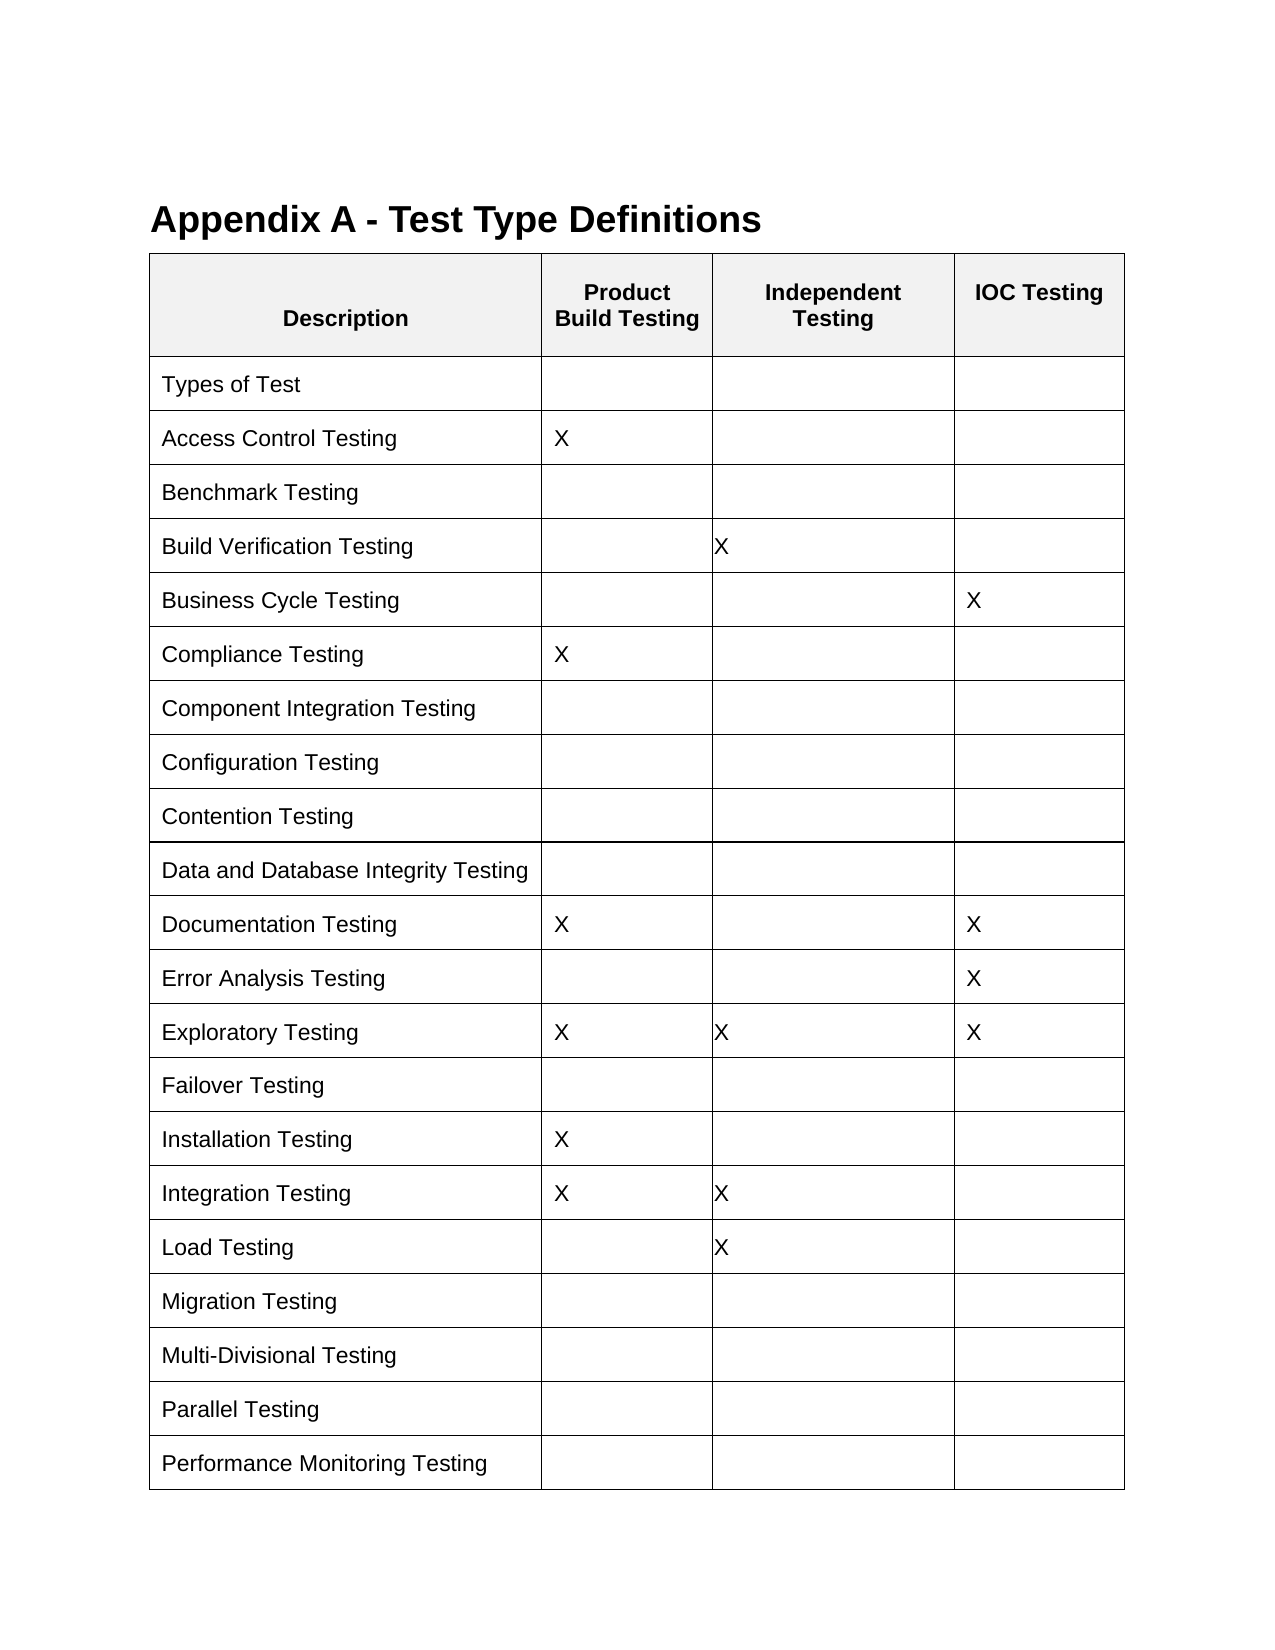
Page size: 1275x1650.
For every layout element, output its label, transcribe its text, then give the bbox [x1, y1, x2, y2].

table_cell [713, 411, 954, 464]
table_cell [713, 1328, 954, 1381]
table_cell [955, 627, 1124, 679]
table_cell [542, 465, 712, 518]
table_cell [955, 357, 1124, 410]
table_cell [542, 789, 712, 841]
table_cell X [542, 896, 712, 949]
table_cell [955, 1328, 1124, 1381]
table_cell [713, 1382, 954, 1435]
table_cell Failover Testing [150, 1058, 541, 1111]
table_cell [713, 843, 954, 895]
table_cell Access Control Testing [150, 411, 541, 464]
table_cell [955, 465, 1124, 518]
table_cell X [542, 1004, 712, 1057]
table_cell X [542, 411, 712, 464]
table_cell [542, 1058, 712, 1111]
table_cell Data and Database Integrity Testing [150, 843, 541, 895]
table_cell Build Verification Testing [150, 519, 541, 572]
table_cell X [955, 896, 1124, 949]
table_cell [713, 573, 954, 626]
table_cell Performance Monitoring Testing [150, 1436, 541, 1489]
table_cell [713, 465, 954, 518]
table_cell [713, 627, 954, 679]
table_cell [542, 519, 712, 572]
table_cell [955, 1112, 1124, 1165]
subtitle Appendix A - Test Type Definitions [150, 197, 1125, 241]
table_cell Installation Testing [150, 1112, 541, 1165]
table_cell X [542, 1112, 712, 1165]
table_cell X [955, 950, 1124, 1003]
table_cell [542, 843, 712, 895]
table_cell [713, 950, 954, 1003]
table_cell [713, 357, 954, 410]
table_cell Benchmark Testing [150, 465, 541, 518]
table_cell Parallel Testing [150, 1382, 541, 1435]
table_cell Integration Testing [150, 1166, 541, 1219]
table_cell [955, 681, 1124, 733]
table_cell Documentation Testing [150, 896, 541, 949]
table_cell Error Analysis Testing [150, 950, 541, 1003]
table_cell X [713, 519, 954, 572]
table_cell [955, 1058, 1124, 1111]
table_cell Types of Test [150, 357, 541, 410]
table_cell Configuration Testing [150, 735, 541, 787]
table_cell Contention Testing [150, 789, 541, 841]
table_cell [955, 843, 1124, 895]
table_cell [542, 1382, 712, 1435]
table_header IOC Testing [955, 254, 1124, 356]
table_cell [955, 1382, 1124, 1435]
table_cell [955, 735, 1124, 787]
table_header Product Build Testing [542, 254, 712, 356]
table_cell [713, 1058, 954, 1111]
table_cell [713, 681, 954, 733]
table_header Description [150, 254, 541, 356]
table_cell X [713, 1220, 954, 1273]
table_cell Compliance Testing [150, 627, 541, 679]
table_cell [542, 735, 712, 787]
table_cell X [713, 1166, 954, 1219]
table_cell [713, 1274, 954, 1327]
table_cell [955, 519, 1124, 572]
table_cell [542, 1328, 712, 1381]
table_cell [542, 573, 712, 626]
table_cell X [542, 627, 712, 679]
table_cell Multi-Divisional Testing [150, 1328, 541, 1381]
table_cell Migration Testing [150, 1274, 541, 1327]
table_cell X [713, 1004, 954, 1057]
table_cell Load Testing [150, 1220, 541, 1273]
table_header Independent Testing [713, 254, 954, 356]
table_cell Business Cycle Testing [150, 573, 541, 626]
table_cell [542, 1436, 712, 1489]
table_cell [955, 1166, 1124, 1219]
table_cell [542, 950, 712, 1003]
table_cell [955, 411, 1124, 464]
table_cell [542, 1220, 712, 1273]
table_cell X [955, 1004, 1124, 1057]
table_cell [955, 1436, 1124, 1489]
table_cell [713, 896, 954, 949]
table_cell [542, 357, 712, 410]
table_cell [955, 789, 1124, 841]
table_cell [713, 1112, 954, 1165]
table_cell [713, 789, 954, 841]
table_cell [955, 1274, 1124, 1327]
table_cell [955, 1220, 1124, 1273]
table_cell [542, 1274, 712, 1327]
table_cell [713, 735, 954, 787]
table_cell [542, 681, 712, 733]
table_cell X [955, 573, 1124, 626]
table_cell Component Integration Testing [150, 681, 541, 733]
table_cell [713, 1436, 954, 1489]
table_cell Exploratory Testing [150, 1004, 541, 1057]
table_cell X [542, 1166, 712, 1219]
